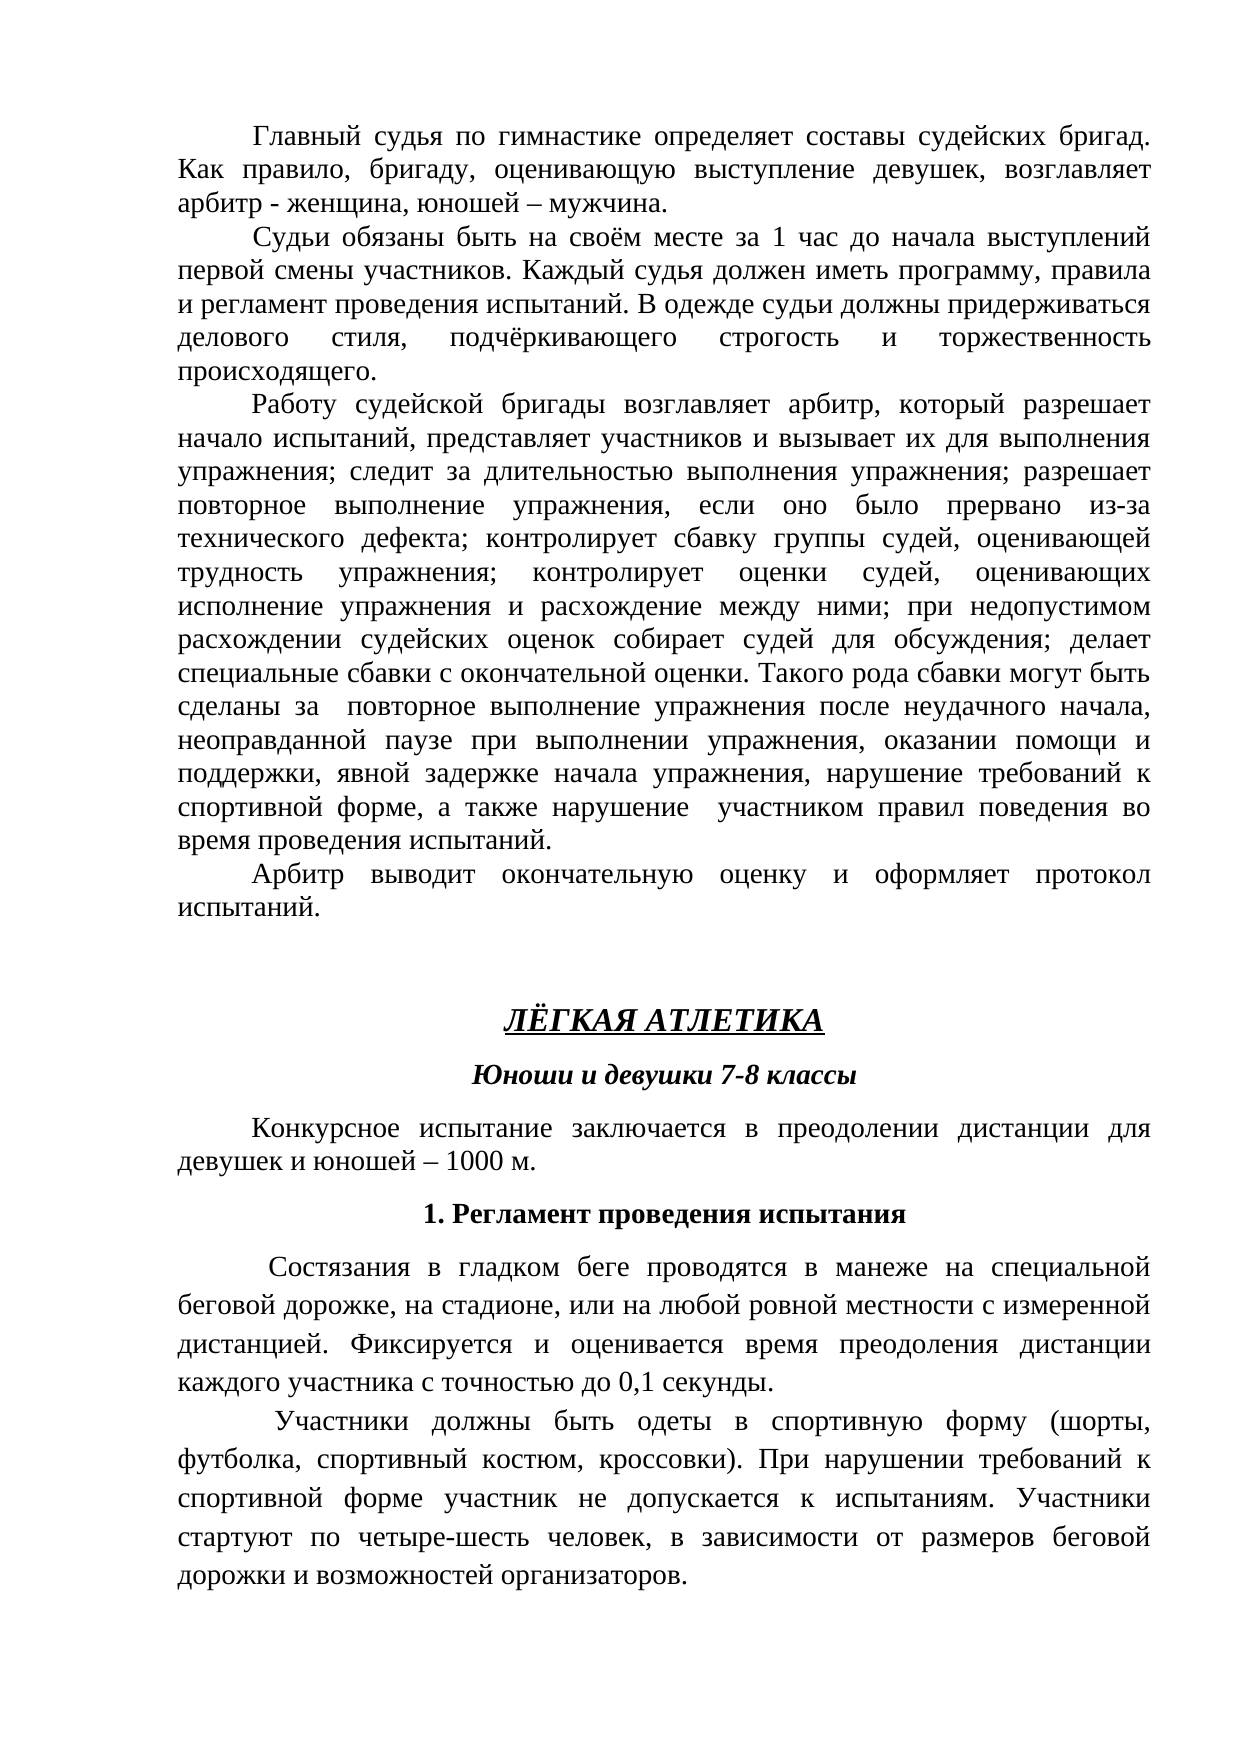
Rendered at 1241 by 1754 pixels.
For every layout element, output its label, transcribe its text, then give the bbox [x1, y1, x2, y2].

text Участники должны быть одеты в спортивную форму (шорты, футболка, спортивный костюм, кроссовки). При нарушении требований к спортивной форме участник не допускается к испытаниям. Участники стартуют по четыре-шесть человек, в зависимости от размеров беговой дорожки и возможностей организаторов. [177, 1403, 1152, 1591]
text Юноши и девушки 7-8 классы [177, 1057, 1152, 1091]
text Арбитр выводит окончательную оценку и оформляет протокол испытаний. [177, 856, 1152, 923]
text Судьи обязаны быть на своём месте за 1 час до начала выступлений первой смены участников. Каждый судья должен иметь программу, правила и регламент проведения испытаний. В одежде судьи должны придерживаться делового стиля, подчёркивающего строгость и торжественность происходящего. [177, 219, 1152, 386]
text ЛЁГКАЯ АТЛЕТИКА [177, 1000, 1152, 1038]
text Конкурсное испытание заключается в преодолении дистанции для девушек и юношей – 1000 м. [177, 1110, 1152, 1177]
text Состязания в гладком беге проводятся в манеже на специальной беговой дорожке, на стадионе, или на любой ровной местности с измеренной дистанцией. Фиксируется и оценивается время преодоления дистанции каждого участника с точностью до 0,1 секунды. [177, 1249, 1152, 1398]
text Работу судейской бригады возглавляет арбитр, который разрешает начало испытаний, представляет участников и вызывает их для выполнения упражнения; следит за длительностью выполнения упражнения; разрешает повторное выполнение упражнения, если оно было прервано из-за технического дефекта; контролирует сбавку группы судей, оценивающей трудность упражнения; контролирует оценки судей, оценивающих исполнение упражнения и расхождение между ними; при недопустимом расхождении судейских оценок собирает судей для обсуждения; делает специальные сбавки с окончательной оценки. Такого рода сбавки могут быть сделаны за повторное выполнение упражнения после неудачного начала, неоправданной паузе при выполнении упражнения, оказании помощи и поддержки, явной задержке начала упражнения, нарушение требований к спортивной форме, а также нарушение участником правил поведения во время проведения испытаний. [177, 386, 1152, 856]
text Главный судья по гимнастике определяет составы судейских бригад. Как правило, бригаду, оценивающую выступление девушек, возглавляет арбитр - женщина, юношей – мужчина. [177, 118, 1152, 219]
text 1. Регламент проведения испытания [177, 1196, 1152, 1230]
